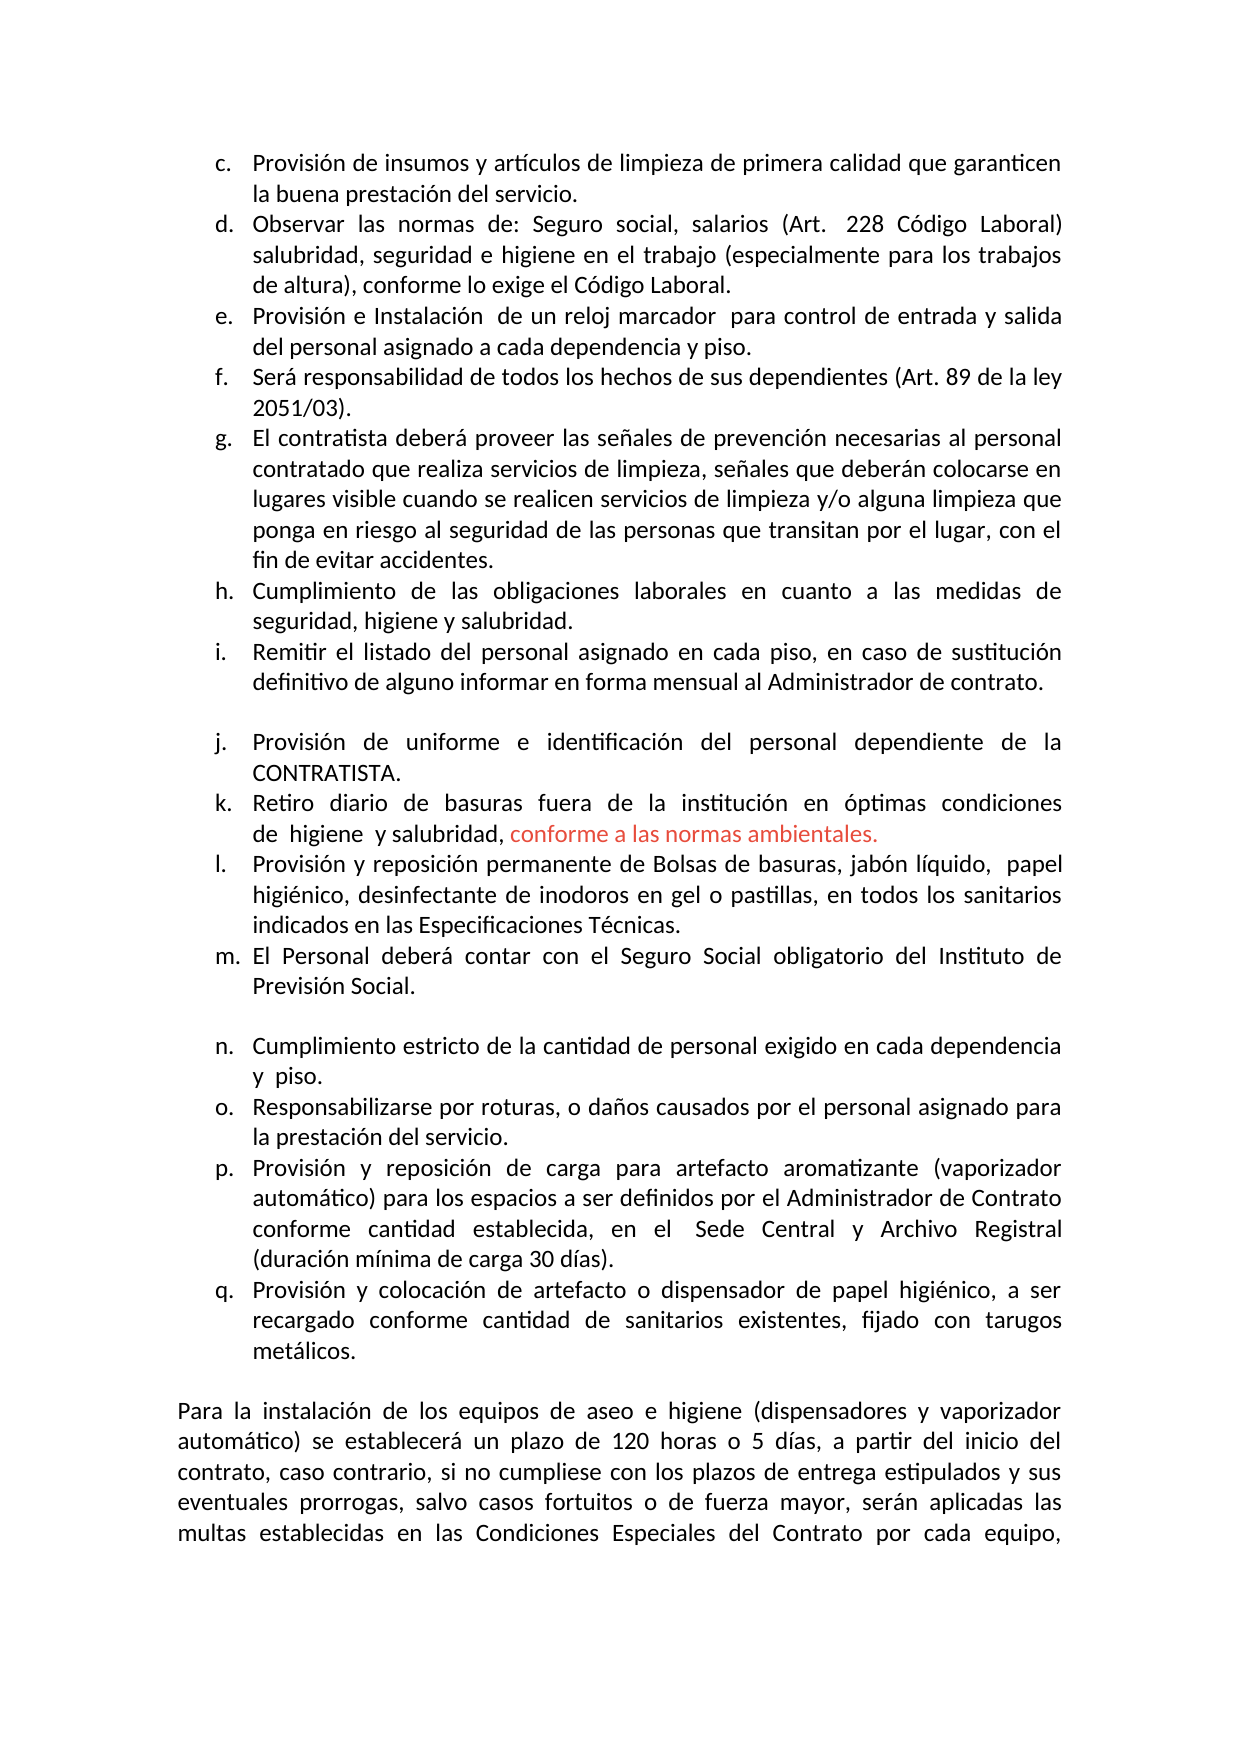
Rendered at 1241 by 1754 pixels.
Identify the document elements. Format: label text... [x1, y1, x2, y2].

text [177, 1395, 1063, 1547]
list Provisión y reposición de carga para artefacto aromatizante (vaporizador automático) para los espacios a ser definidos por el Administrador de Contrato conforme cantidad establecida, en el Sede Central y Archivo Registral (duración mínima de carga 30 días). [215, 1152, 1063, 1274]
list Cumplimiento de las obligaciones laborales en cuanto a las medidas de seguridad, higiene y salubridad. [215, 575, 1063, 636]
list Provisión y reposición permanente de Bolsas de basuras, jabón líquido, papel higiénico, desinfectante de inodoros en gel o pastillas, en todos los sanitarios indicados en las Especificaciones Técnicas. [215, 848, 1063, 940]
list Remitir el listado del personal asignado en cada piso, en caso de sustitución definitivo de alguno informar en forma mensual al Administrador de contrato. [215, 636, 1063, 697]
list Observar las normas de: Seguro social, salarios (Art. 228 Código Laboral) salubridad, seguridad e higiene en el trabajo (especialmente para los trabajos de altura), conforme lo exige el Código Laboral. [215, 209, 1063, 300]
list El contratista deberá proveer las señales de prevención necesarias al personal contratado que realiza servicios de limpieza, señales que deberán colocarse en lugares visible cuando se realicen servicios de limpieza y/o alguna limpieza que ponga en riesgo al seguridad de las personas que transitan por el lugar, con el fin de evitar accidentes. [215, 422, 1063, 575]
list El Personal deberá contar con el Seguro Social obligatorio del Instituto de Previsión Social. [215, 940, 1063, 1001]
list Responsabilizarse por roturas, o daños causados por el personal asignado para la prestación del servicio. [215, 1091, 1063, 1152]
list Será responsabilidad de todos los hechos de sus dependientes (Art. 89 de la ley 2051/03). [215, 361, 1063, 422]
list Provisión y colocación de artefacto o dispensador de papel higiénico, a ser recargado conforme cantidad de sanitarios existentes, fijado con tarugos metálicos. [215, 1274, 1063, 1366]
list Provisión de uniforme e identificación del personal dependiente de la CONTRATISTA. [215, 726, 1063, 787]
list Cumplimiento estricto de la cantidad de personal exigido en cada dependencia y piso. [215, 1030, 1063, 1091]
list Provisión de insumos y artículos de limpieza de primera calidad que garanticen la buena prestación del servicio. [215, 148, 1063, 209]
list Retiro diario de basuras fuera de la institución en óptimas condiciones de higiene y salubridad, conforme a las normas ambientales. [215, 787, 1063, 848]
list Provisión e Instalación de un reloj marcador para control de entrada y salida del personal asignado a cada dependencia y piso. [215, 300, 1063, 361]
